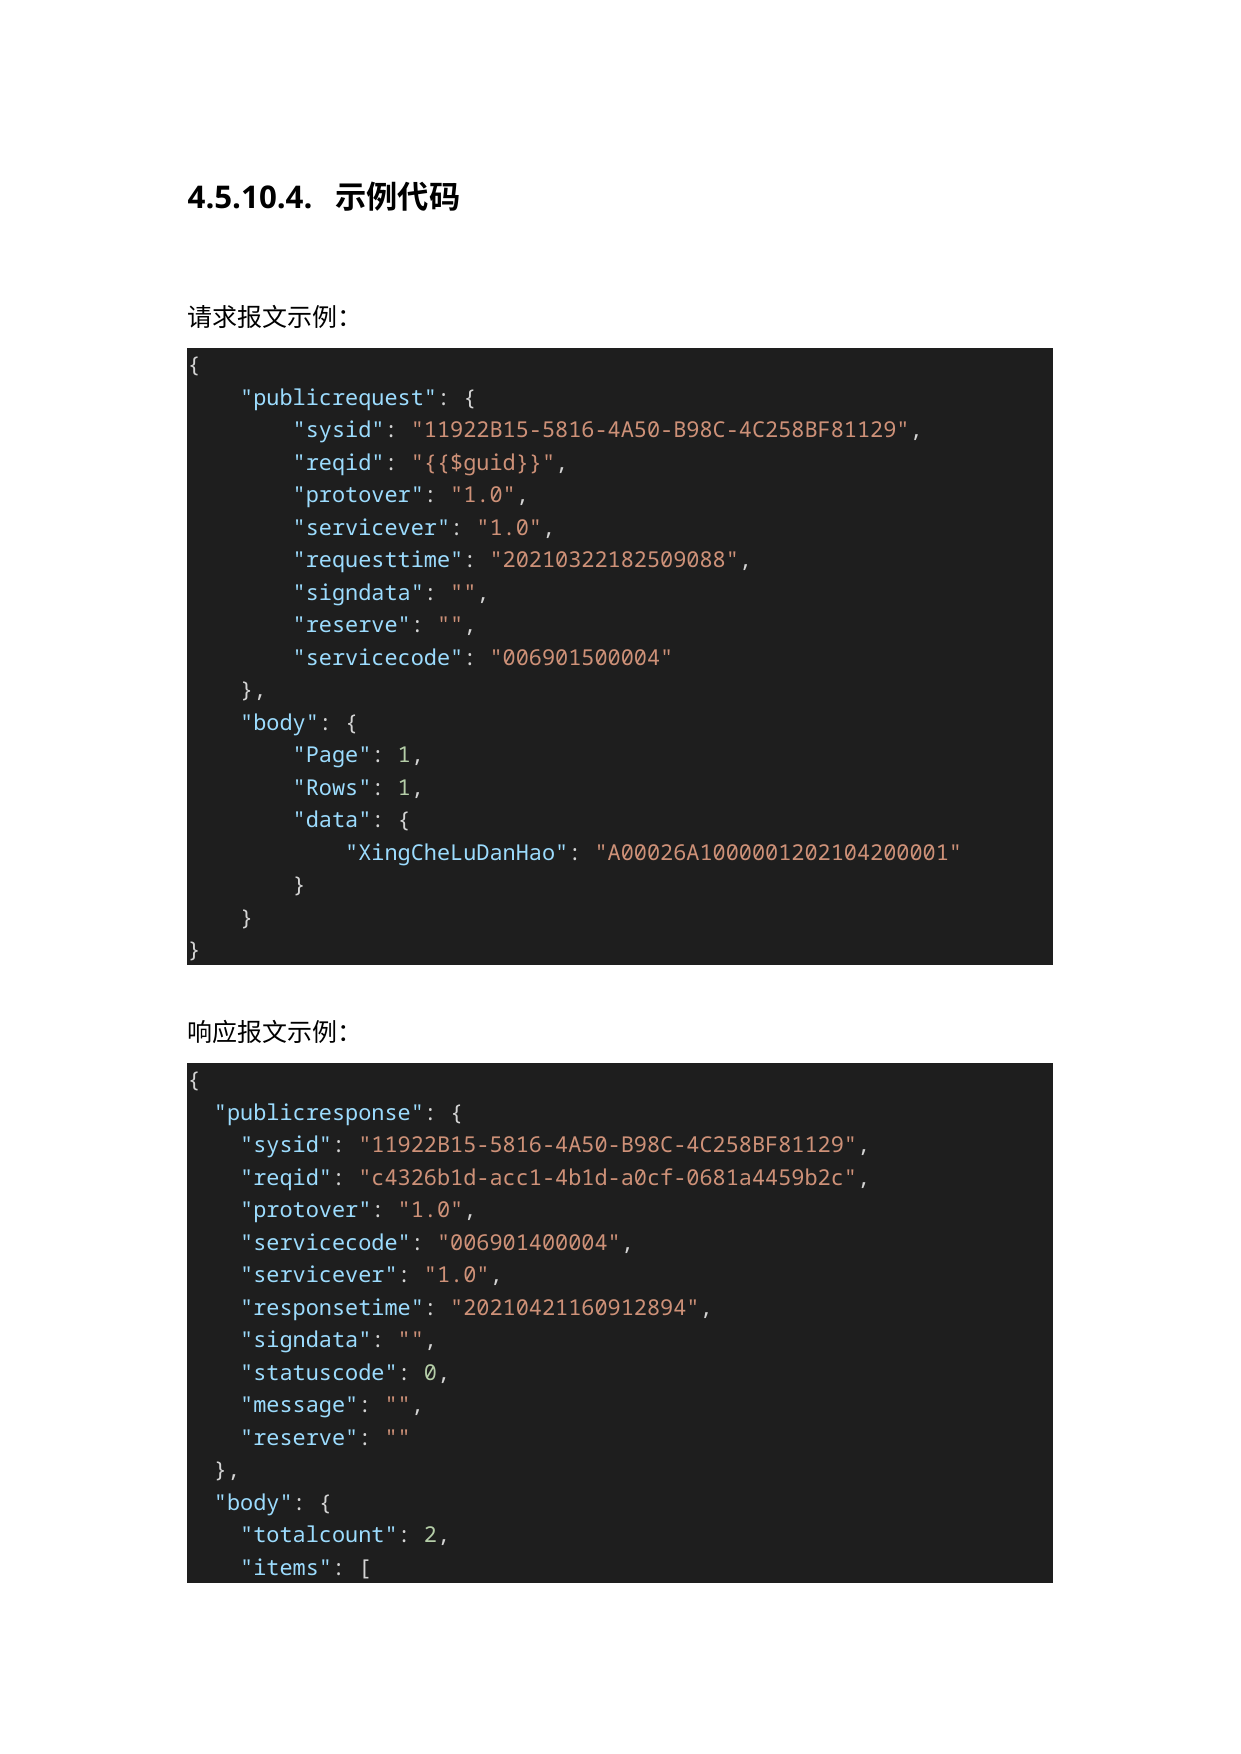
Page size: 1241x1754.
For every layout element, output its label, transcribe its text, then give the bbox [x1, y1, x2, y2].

text "XingCheLuDanHao": "A00026A1000001202104200001" [187, 835, 1053, 868]
text "totalcount": 2, [187, 1518, 1053, 1550]
text 请求报文示例： [187, 283, 1053, 348]
text 响应报文示例： [187, 998, 1053, 1063]
text "sysid": "11922B15-5816-4A50-B98C-4C258BF81129", [187, 413, 1053, 445]
text "protover": "1.0", [187, 478, 1053, 510]
text } [187, 868, 1053, 900]
text }, [187, 1453, 1053, 1485]
text "servicecode": "006901400004", [187, 1225, 1053, 1258]
text "signdata": "", [187, 1323, 1053, 1355]
subtitle 示例代码 [187, 162, 1053, 227]
text }, [187, 673, 1053, 705]
text "reserve": "" [187, 1420, 1053, 1453]
text "body": { [187, 1485, 1053, 1518]
text "sysid": "11922B15-5816-4A50-B98C-4C258BF81129", [187, 1128, 1053, 1160]
text } [187, 933, 1053, 965]
text "servicever": "1.0", [187, 510, 1053, 543]
text "requesttime": "20210322182509088", [187, 543, 1053, 575]
text "message": "", [187, 1388, 1053, 1420]
text "publicresponse": { [187, 1095, 1053, 1128]
text "statuscode": 0, [187, 1355, 1053, 1388]
text "protover": "1.0", [187, 1193, 1053, 1225]
text "Rows": 1, [187, 770, 1053, 803]
text "Page": 1, [187, 738, 1053, 770]
text "data": { [187, 803, 1053, 835]
text "body": { [187, 705, 1053, 738]
text { [187, 348, 1053, 380]
text "publicrequest": { [187, 380, 1053, 413]
text "items": [ [187, 1550, 1053, 1583]
text "signdata": "", [187, 575, 1053, 608]
text "servicecode": "006901500004" [187, 640, 1053, 673]
text "servicever": "1.0", [187, 1258, 1053, 1290]
text "reserve": "", [187, 608, 1053, 640]
text } [187, 900, 1053, 933]
text "responsetime": "20210421160912894", [187, 1290, 1053, 1323]
text "reqid": "{{$guid}}", [187, 445, 1053, 478]
text "reqid": "c4326b1d-acc1-4b1d-a0cf-0681a4459b2c", [187, 1160, 1053, 1193]
text { [187, 1063, 1053, 1095]
